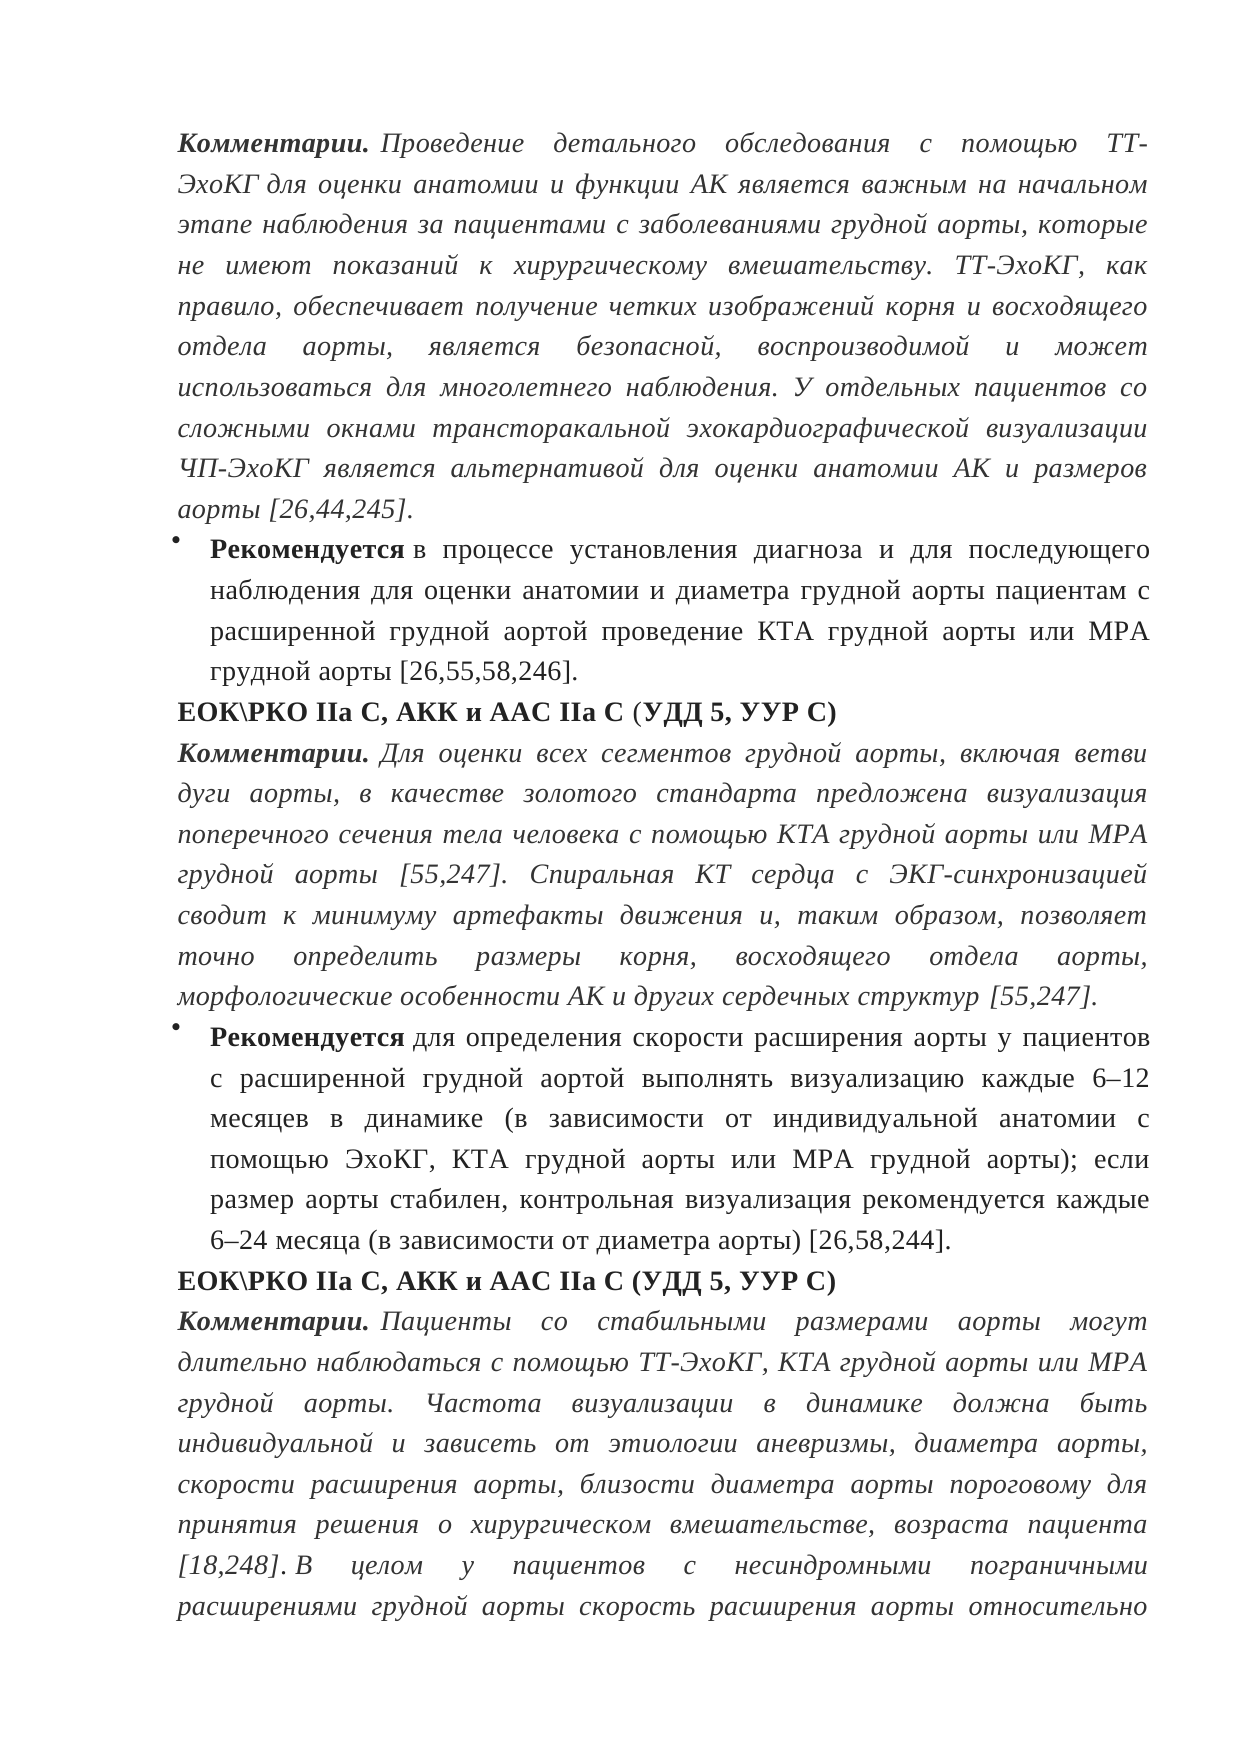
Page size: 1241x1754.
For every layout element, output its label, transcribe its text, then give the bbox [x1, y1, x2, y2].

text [177, 1296, 1152, 1621]
text Комментарии. Проведение детального обследования с помощью ТТ-ЭхоКГ для оценки анатомии и функции АК является важным на начальном этапе наблюдения за пациентами с заболеваниями грудной аорты, которые не имеют показаний к хирургическому вмешательству. ТТ-ЭхоКГ, как правило, обеспечивает получение четких изображений корня и восходящего отдела аорты, является безопасной, воспроизводимой и может использоваться для многолетнего наблюдения. У отдельных пациентов со сложными окнами трансторакальной эхокардиографической визуализации ЧП-ЭхоКГ является альтернативой для оценки анатомии АК и размеров аорты [26,44,245]. [177, 118, 1152, 524]
text ЕОК\РКО IIa C, АКК и ААС IIa C (УДД 5, УУР С) [177, 1256, 1152, 1296]
text Комментарии. Для оценки всех сегментов грудной аорты, включая ветви дуги аорты, в качестве золотого стандарта предложена визуализация поперечного сечения тела человека с помощью КТА грудной аорты или МРА грудной аорты [55,247]. Спиральная КТ сердца с ЭКГ-синхронизацией сводит к минимуму артефакты движения и, таким образом, позволяет точно определить размеры корня, восходящего отдела аорты, морфологические особенности АК и других сердечных структур [55,247]. [177, 727, 1152, 1012]
list Рекомендуется для определения скорости расширения аорты у пациентов с расширенной грудной аортой выполнять визуализацию каждые 6–12 месяцев в динамике (в зависимости от индивидуальной анатомии с помощью ЭхоКГ, КТА грудной аорты или МРА грудной аорты); если размер аорты стабилен, контрольная визуализация рекомендуется каждые 6–24 месяца (в зависимости от диаметра аорты) [26,58,244]. [172, 1012, 1152, 1256]
text ЕОК\РКО IIa C, АКК и ААС IIa C (УДД 5, УУР С) [177, 687, 1152, 727]
list Рекомендуется в процессе установления диагноза и для последующего наблюдения для оценки анатомии и диаметра грудной аорты пациентам с расширенной грудной аортой проведение КТА грудной аорты или МРА грудной аорты [26,55,58,246]. [172, 524, 1152, 687]
